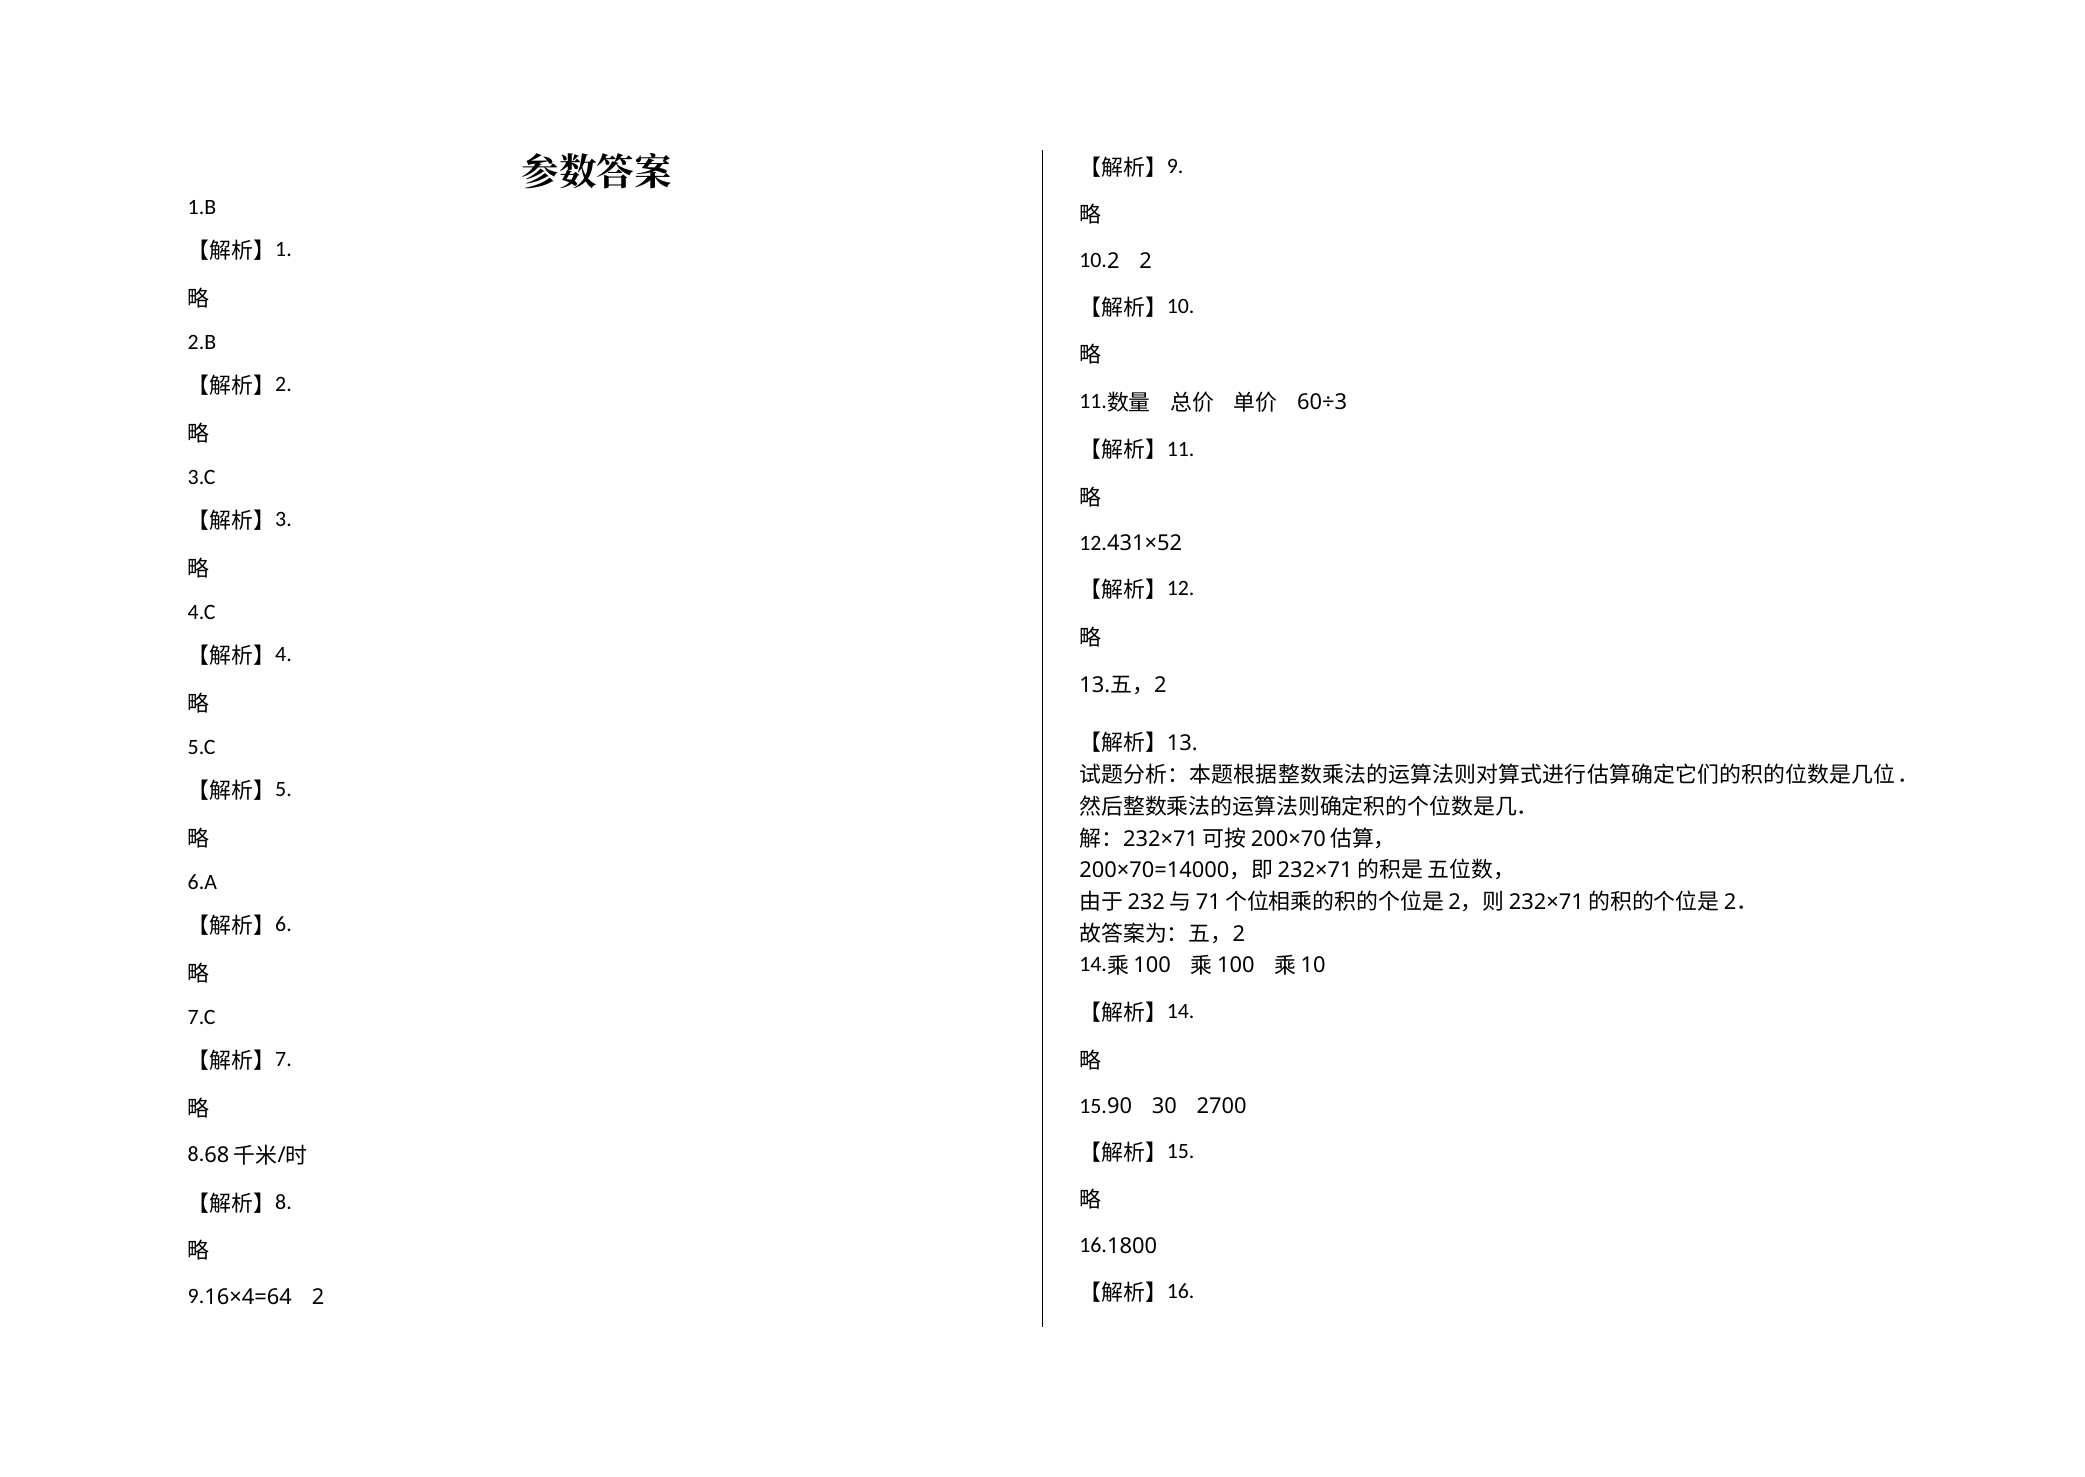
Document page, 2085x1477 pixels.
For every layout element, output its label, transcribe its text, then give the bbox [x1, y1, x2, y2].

text 8.68千米/时 [187, 1138, 1005, 1170]
text 10.2 2 [1079, 245, 1897, 275]
text 略 [187, 821, 1005, 852]
text 【解析】5. [187, 773, 1005, 805]
text 12.431×52 [1079, 527, 1897, 557]
text 【解析】2. [187, 368, 1005, 400]
text 3.C [187, 463, 1005, 490]
text 略 [1079, 619, 1897, 651]
text 【解析】11. [1079, 432, 1897, 464]
text 略 [1079, 197, 1897, 229]
text 略 [187, 1233, 1005, 1265]
text 【解析】12. [1079, 572, 1897, 604]
text 【解析】7. [187, 1043, 1005, 1075]
text 解：232×71可按200×70估算， [1079, 821, 1897, 852]
text 【解析】15. [1079, 1135, 1897, 1167]
text 【解析】8. [187, 1186, 1005, 1217]
text 1.B [187, 193, 1005, 220]
text 4.C [187, 598, 1005, 625]
text 7.C [187, 1003, 1005, 1030]
text 略 [187, 551, 1005, 582]
text 13.五，2 [1079, 667, 1897, 699]
text 【解析】1. [187, 233, 1005, 265]
text 200×70=14000，即232×71的积是 五位数， [1079, 852, 1897, 884]
text 2.B [187, 328, 1005, 355]
text 略 [1079, 337, 1897, 369]
text 略 [187, 1091, 1005, 1122]
text 15.90 30 2700 [1079, 1090, 1897, 1120]
text 【解析】16. [1079, 1274, 1897, 1306]
text 11.数量 总价 单价 60÷3 [1079, 385, 1897, 416]
text 【解析】13. [1079, 725, 1897, 757]
text 【解析】14. [1079, 995, 1897, 1027]
text 试题分析：本题根据整数乘法的运算法则对算式进行估算确定它们的积的位数是几位．然后整数乘法的运算法则确定积的个位数是几． [1079, 757, 1897, 821]
text 略 [1079, 1182, 1897, 1214]
text 【解析】3. [187, 503, 1005, 535]
text 【解析】4. [187, 638, 1005, 670]
text 【解析】9. [1079, 150, 1897, 182]
text 由于232与71个位相乘的积的个位是2，则232×71的积的个位是2． [1079, 884, 1897, 916]
text 略 [1079, 480, 1897, 511]
text 5.C [187, 733, 1005, 760]
text 略 [1079, 1043, 1897, 1074]
text 略 [187, 416, 1005, 447]
text 【解析】10. [1079, 290, 1897, 321]
text 故答案为：五，2 [1079, 916, 1897, 948]
text 参数答案 [187, 150, 1005, 193]
text 【解析】6. [187, 908, 1005, 940]
text 略 [187, 956, 1005, 987]
text 9.16×4=64 2 [187, 1281, 1005, 1311]
text 16.1800 [1079, 1230, 1897, 1260]
text 略 [187, 686, 1005, 717]
text 6.A [187, 868, 1005, 895]
text 略 [187, 281, 1005, 312]
text 14.乘100 乘100 乘10 [1079, 948, 1897, 979]
